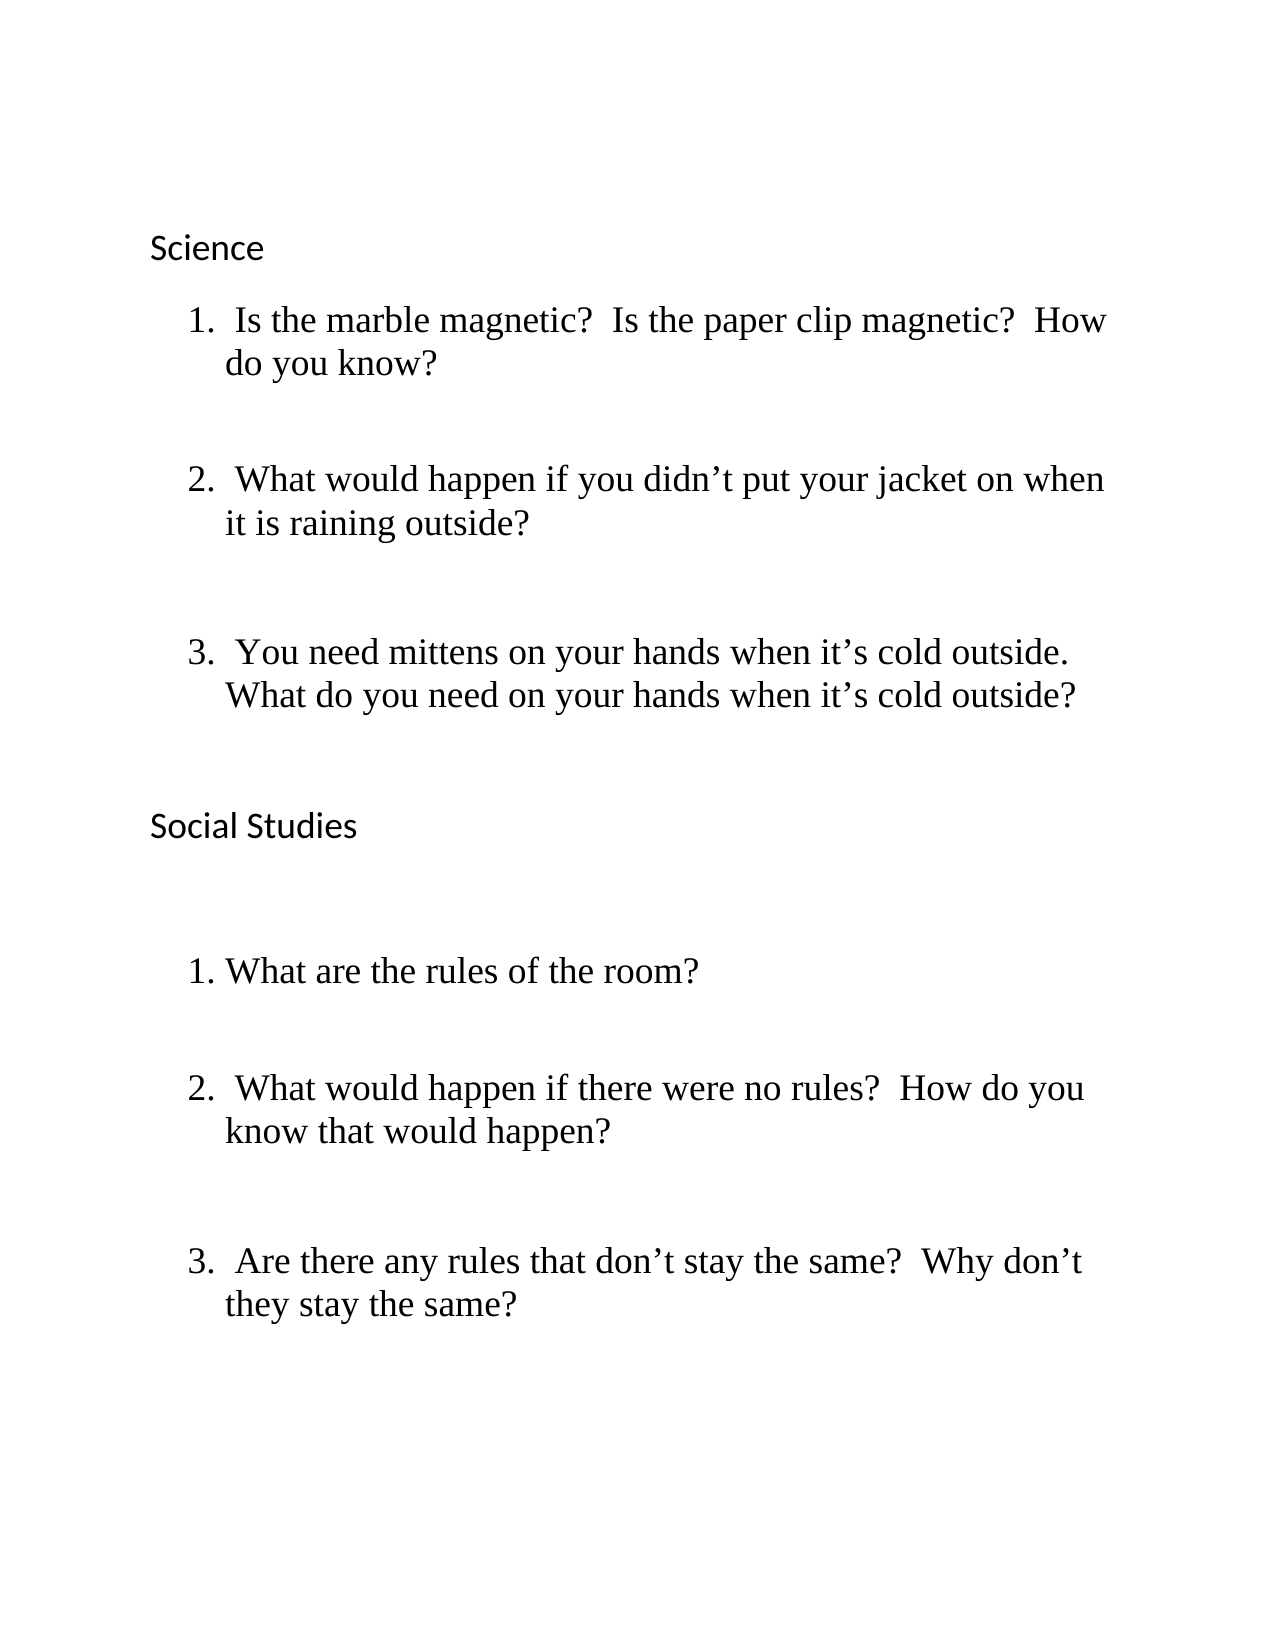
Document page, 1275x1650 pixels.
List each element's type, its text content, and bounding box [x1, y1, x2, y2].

text Social Studies [150, 802, 1125, 848]
list You need mittens on your hands when it’s cold outside. What do you need on your hands when it’s cold outside? [187, 629, 1125, 716]
list What would happen if you didn’t put your jacket on when it is raining outside? [187, 457, 1125, 543]
list Is the marble magnetic? Is the paper clip magnetic? How do you know? [187, 297, 1125, 383]
text Science [150, 223, 1125, 269]
list What would happen if there were no rules? How do you know that would happen? [187, 1066, 1125, 1152]
list Are there any rules that don’t stay the same? Why don’t they stay the same? [187, 1238, 1125, 1324]
list What are the rules of the room? [187, 949, 1125, 992]
